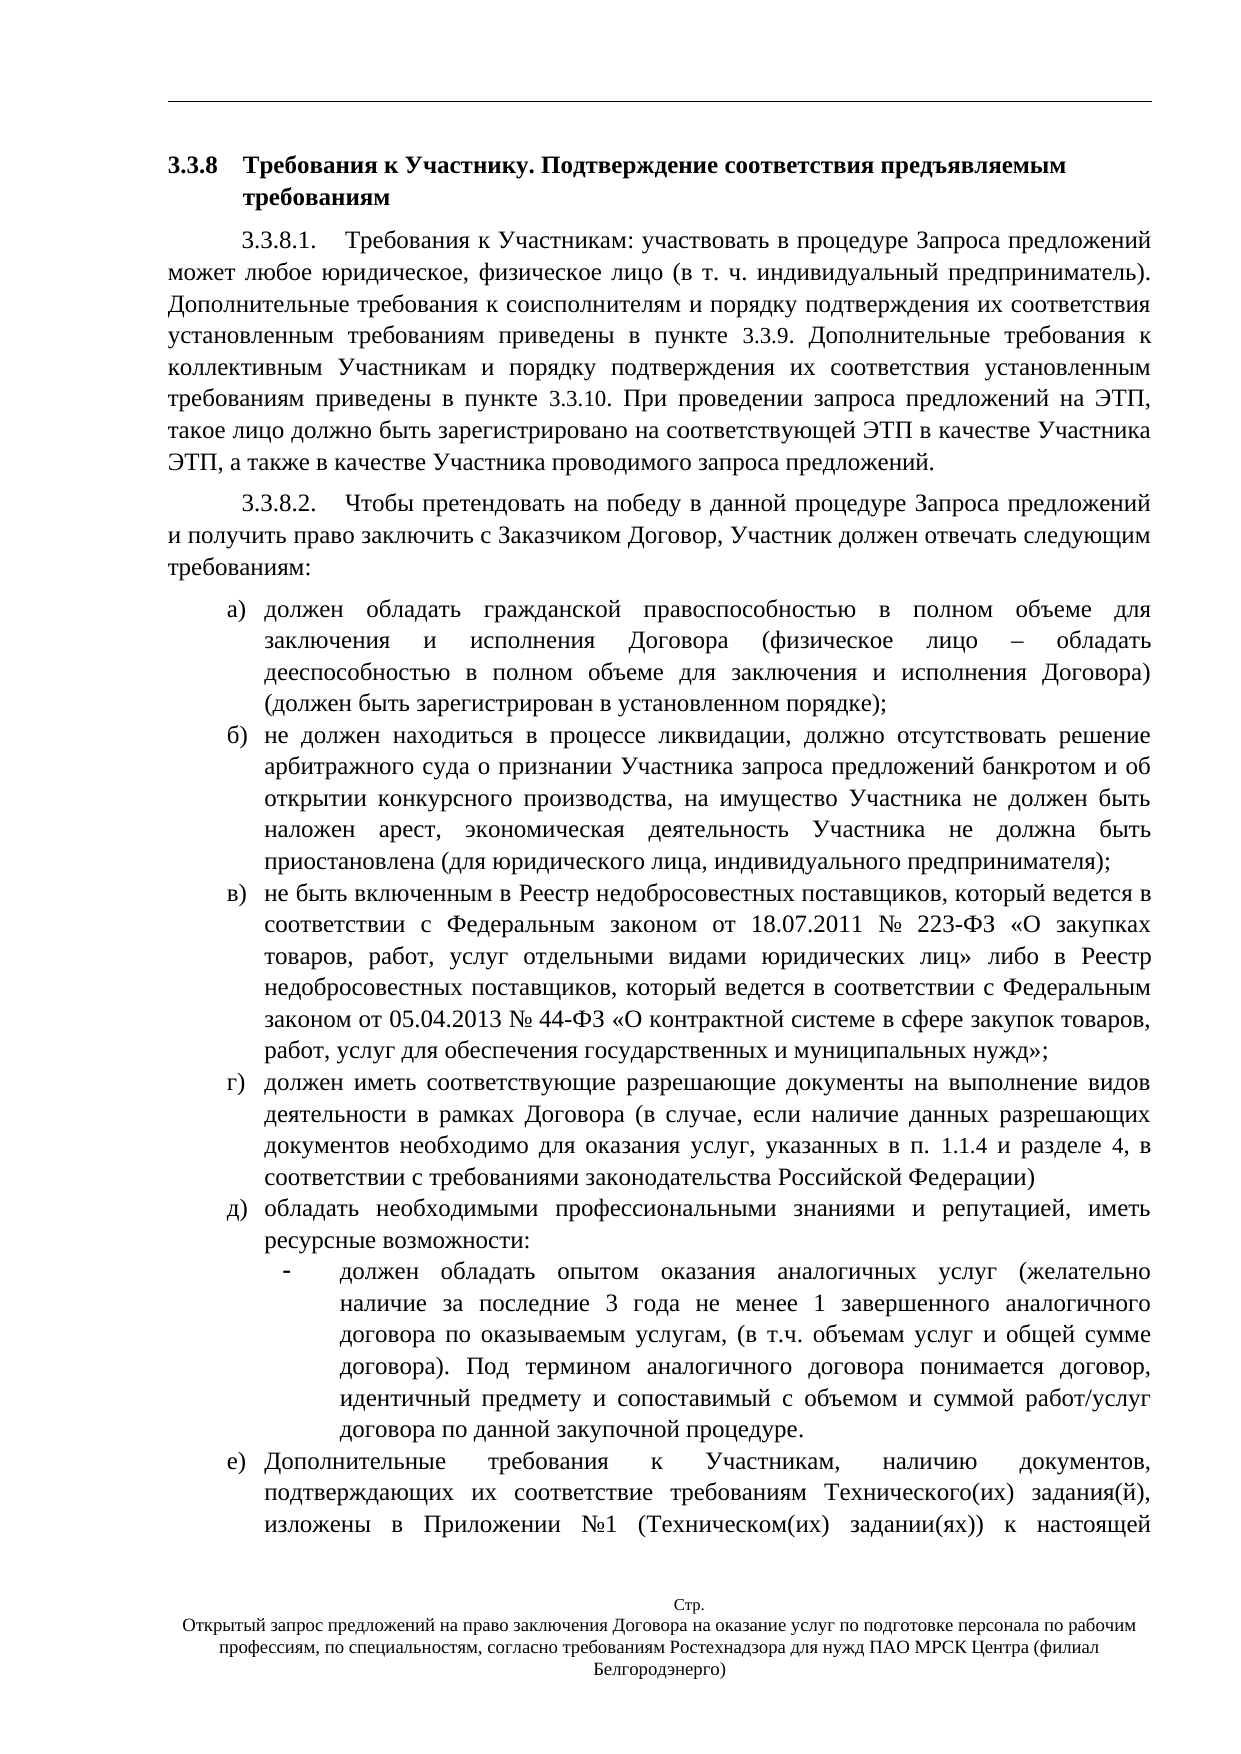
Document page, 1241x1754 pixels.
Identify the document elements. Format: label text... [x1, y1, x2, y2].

list должен иметь соответствующие разрешающие документы на выполнение видов деятельности в рамках Договора (в случае, если наличие данных разрешающих документов необходимо для оказания услуг, указанных в п. 1.1.4 и разделе 4, в соответствии с требованиями законодательства Российской Федерации) [227, 1067, 1152, 1191]
list Требования к Участникам: участвовать в процедуре Запроса предложений может любое юридическое, физическое лицо (в т. ч. индивидуальный предприниматель). Дополнительные требования к соисполнителям и порядку подтверждения их соответствия установленным требованиям приведены в пункте 3.3.9. Дополнительные требования к коллективным Участникам и порядку подтверждения их соответствия установленным требованиям приведены в пункте 3.3.10. При проведении запроса предложений на ЭТП, такое лицо должно быть зарегистрировано на соответствующей ЭТП в качестве Участника ЭТП, а также в качестве Участника проводимого запроса предложений. [168, 226, 1152, 475]
list не должен находиться в процессе ликвидации, должно отсутствовать решение арбитражного суда о признании Участника запроса предложений банкротом и об открытии конкурсного производства, на имущество Участника не должен быть наложен арест, экономическая деятельность Участника не должна быть приостановлена (для юридического лица, индивидуального предпринимателя); [227, 720, 1152, 875]
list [227, 1446, 1152, 1538]
list должен обладать гражданской правоспособностью в полном объеме для заключения и исполнения Договора (физическое лицо – обладать дееспособностью в полном объеме для заключения и исполнения Договора) (должен быть зарегистрирован в установленном порядке); [227, 594, 1152, 717]
list Чтобы претендовать на победу в данной процедуре Запроса предложений и получить право заключить с Заказчиком Договор, Участник должен отвечать следующим требованиям: [168, 488, 1152, 580]
list должен обладать опытом оказания аналогичных услуг (желательно наличие за последние 3 года не менее 1 завершенного аналогичного договора по оказываемым услугам, (в т.ч. объемам услуг и общей сумме договора). Под термином аналогичного договора понимается договор, идентичный предмету и сопоставимый с объемом и суммой работ/услуг договора по данной закупочной процедуре. [282, 1256, 1152, 1443]
list не быть включенным в Реестр недобросовестных поставщиков, который ведется в соответствии с Федеральным законом от 18.07.2011 № 223-ФЗ «О закупках товаров, работ, услуг отдельными видами юридических лиц» либо в Реестр недобросовестных поставщиков, который ведется в соответствии с Федеральным законом от 05.04.2013 № 44-ФЗ «О контрактной системе в сфере закупок товаров, работ, услуг для обеспечения государственных и муниципальных нужд»; [227, 878, 1152, 1064]
list обладать необходимыми профессиональными знаниями и репутацией, иметь ресурсные возможности: [227, 1193, 1152, 1254]
subtitle Требования к Участнику. Подтверждение соответствия предъявляемым требованиям [168, 150, 1152, 210]
